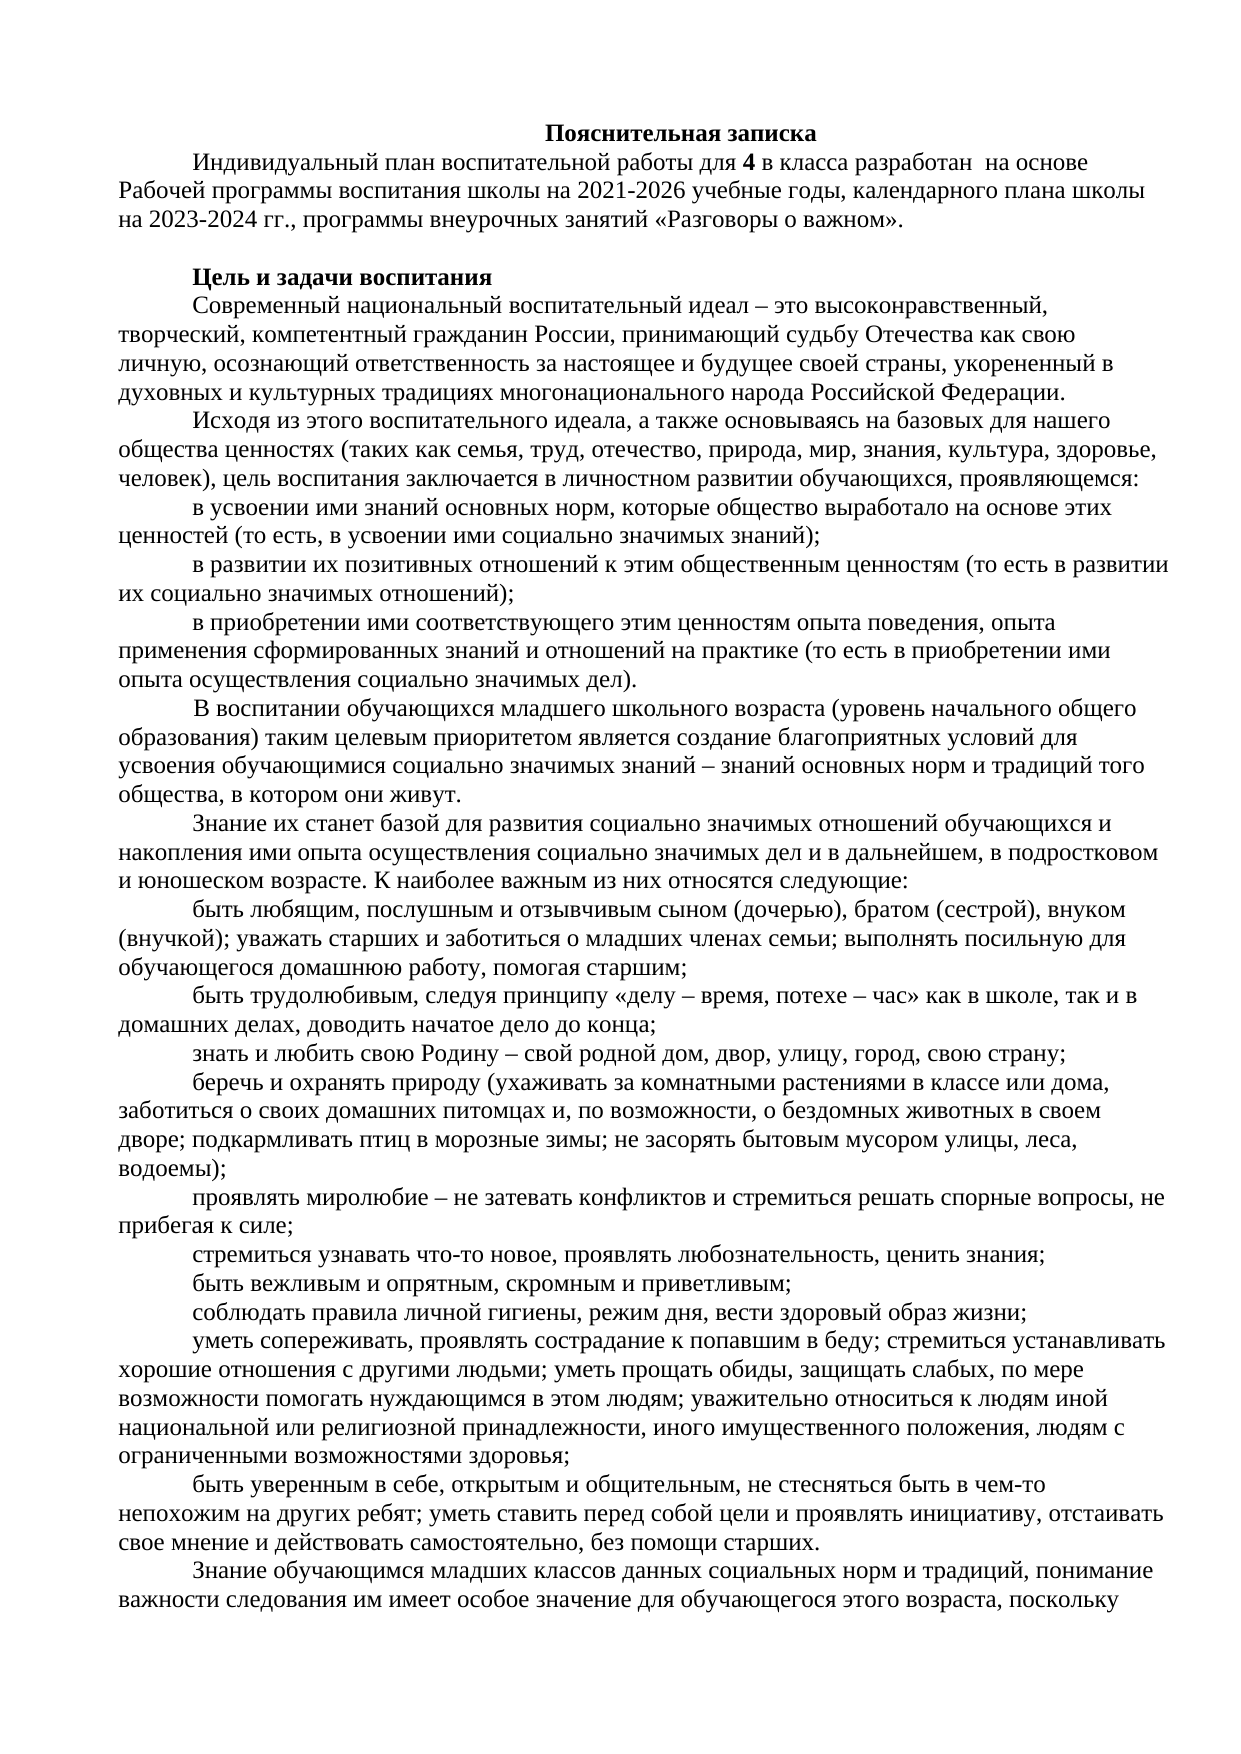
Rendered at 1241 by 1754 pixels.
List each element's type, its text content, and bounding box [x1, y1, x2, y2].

text в развитии их позитивных отношений к этим общественным ценностям (то есть в развитии их социально значимых отношений); [118, 549, 1169, 607]
text быть вежливым и опрятным, скромным и приветливым; [118, 1268, 1169, 1297]
text уметь сопереживать, проявлять сострадание к попавшим в беду; стремиться устанавливать хорошие отношения с другими людьми; уметь прощать обиды, защищать слабых, по мере возможности помогать нуждающимся в этом людям; уважительно относиться к людям иной национальной или религиозной принадлежности, иного имущественного положения, людям с ограниченными возможностями здоровья; [118, 1326, 1169, 1469]
text соблюдать правила личной гигиены, режим дня, вести здоровый образ жизни; [118, 1297, 1169, 1326]
text в усвоении ими знаний основных норм, которые общество выработало на основе этих ценностей (то есть, в усвоении ими социально значимых знаний); [118, 492, 1169, 549]
text в приобретении ими соответствующего этим ценностям опыта поведения, опыта применения сформированных знаний и отношений на практике (то есть в приобретении ими опыта осуществления социально значимых дел). [118, 607, 1169, 693]
text проявлять миролюбие – не затевать конфликтов и стремиться решать спорные вопросы, не прибегая к силе; [118, 1182, 1169, 1239]
text Знание их станет базой для развития социально значимых отношений обучающихся и накопления ими опыта осуществления социально значимых дел и в дальнейшем, в подростковом и юношеском возрасте. К наиболее важным из них относятся следующие: [118, 808, 1169, 894]
text быть любящим, послушным и отзывчивым сыном (дочерью), братом (сестрой), внуком (внучкой); уважать старших и заботиться о младших членах семьи; выполнять посильную для обучающегося домашнюю работу, помогая старшим; [118, 894, 1169, 981]
text знать и любить свою Родину – свой родной дом, двор, улицу, город, свою страну; [118, 1038, 1169, 1067]
text быть трудолюбивым, следуя принципу «делу – время, потехе – час» как в школе, так и в домашних делах, доводить начатое дело до конца; [118, 981, 1169, 1038]
text В воспитании обучающихся младшего школьного возраста (уровень начального общего образования) таким целевым приоритетом является создание благоприятных условий для усвоения обучающимися социально значимых знаний – знаний основных норм и традиций того общества, в котором они живут. [118, 693, 1169, 808]
text Пояснительная записка [118, 118, 1169, 147]
text Современный национальный воспитательный идеал – это высоконравственный, творческий, компетентный гражданин России, принимающий судьбу Отечества как свою личную, осознающий ответственность за настоящее и будущее своей страны, укорененный в духовных и культурных традициях многонационального народа Российской Федерации. [118, 291, 1169, 406]
text беречь и охранять природу (ухаживать за комнатными растениями в классе или дома, заботиться о своих домашних питомцах и, по возможности, о бездомных животных в своем дворе; подкармливать птиц в морозные зимы; не засорять бытовым мусором улицы, леса, водоемы); [118, 1067, 1169, 1182]
text стремиться узнавать что-то новое, проявлять любознательность, ценить знания; [118, 1239, 1169, 1268]
text Исходя из этого воспитательного идеала, а также основываясь на базовых для нашего общества ценностях (таких как семья, труд, отечество, природа, мир, знания, культура, здоровье, человек), цель воспитания заключается в личностном развитии обучающихся, проявляющемся: [118, 406, 1169, 492]
text быть уверенным в себе, открытым и общительным, не стесняться быть в чем-то непохожим на других ребят; уметь ставить перед собой цели и проявлять инициативу, отстаивать свое мнение и действовать самостоятельно, без помощи старших. [118, 1469, 1169, 1556]
text Индивидуальный план воспитательной работы для 4 в класса разработан на основе Рабочей программы воспитания школы на 2021-2026 учебные годы, календарного плана школы на 2023-2024 гг., программы внеурочных занятий «Разговоры о важном». [118, 147, 1169, 233]
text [118, 1556, 1169, 1613]
text Цель и задачи воспитания [118, 262, 1169, 291]
